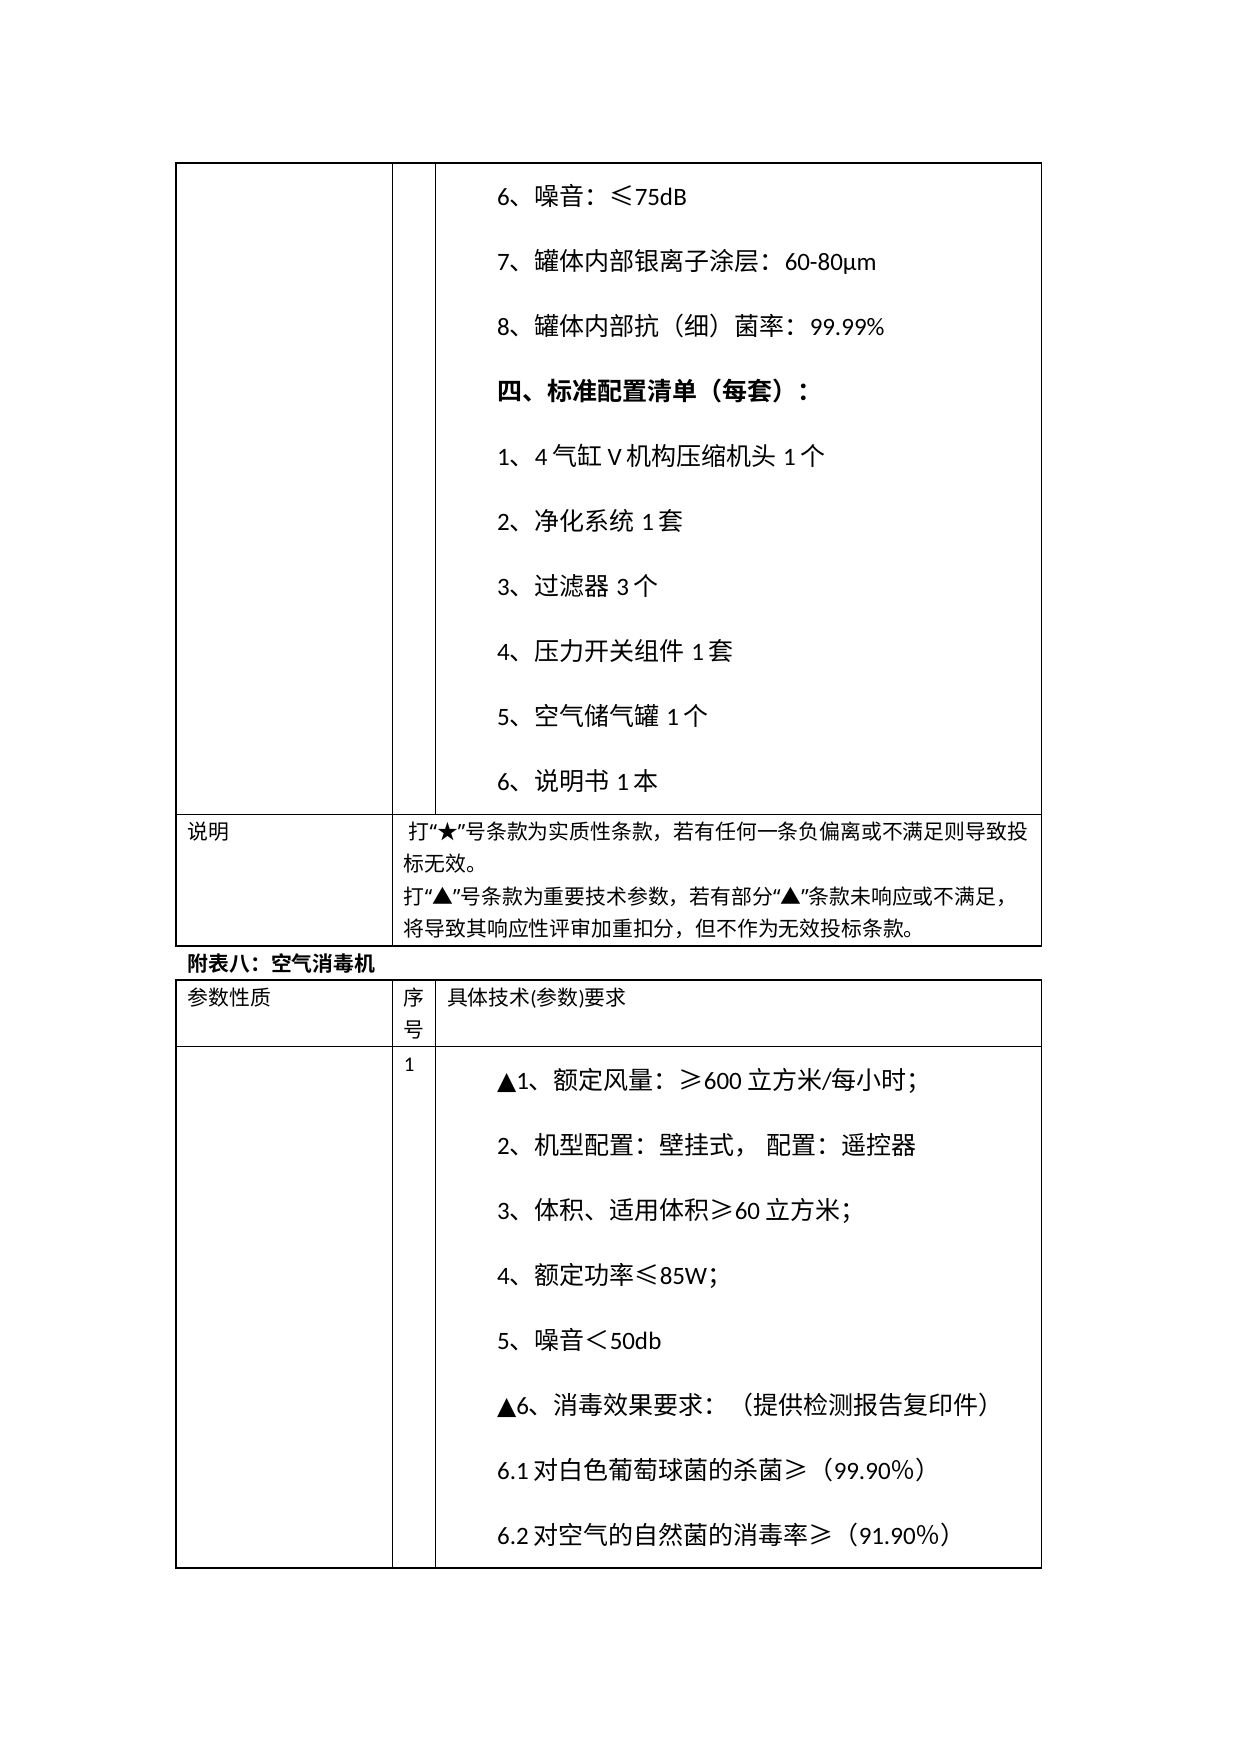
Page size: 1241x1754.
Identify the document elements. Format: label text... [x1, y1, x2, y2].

table_header 参数性质 [177, 981, 392, 1046]
table_cell 1 [393, 1047, 435, 1567]
table_cell 1 [393, 164, 435, 813]
table_cell 说明 [177, 815, 392, 945]
table_header 具体技术(参数)要求 [436, 981, 1041, 1046]
table_cell 打“★”号条款为实质性条款，若有任何一条负偏离或不满足则导致投标无效。 打“▲”号条款为重要技术参数，若有部分“▲”条款未响应或不满足，将导致其响应性评审加重扣分，但不作为无效投标条款。 [393, 815, 1041, 945]
table_cell [177, 1047, 392, 1567]
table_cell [436, 164, 1041, 813]
table_cell [177, 164, 392, 813]
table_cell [436, 1047, 1041, 1567]
table_header 序号 [393, 981, 435, 1046]
text 附表八：空气消毒机 [187, 947, 1053, 979]
